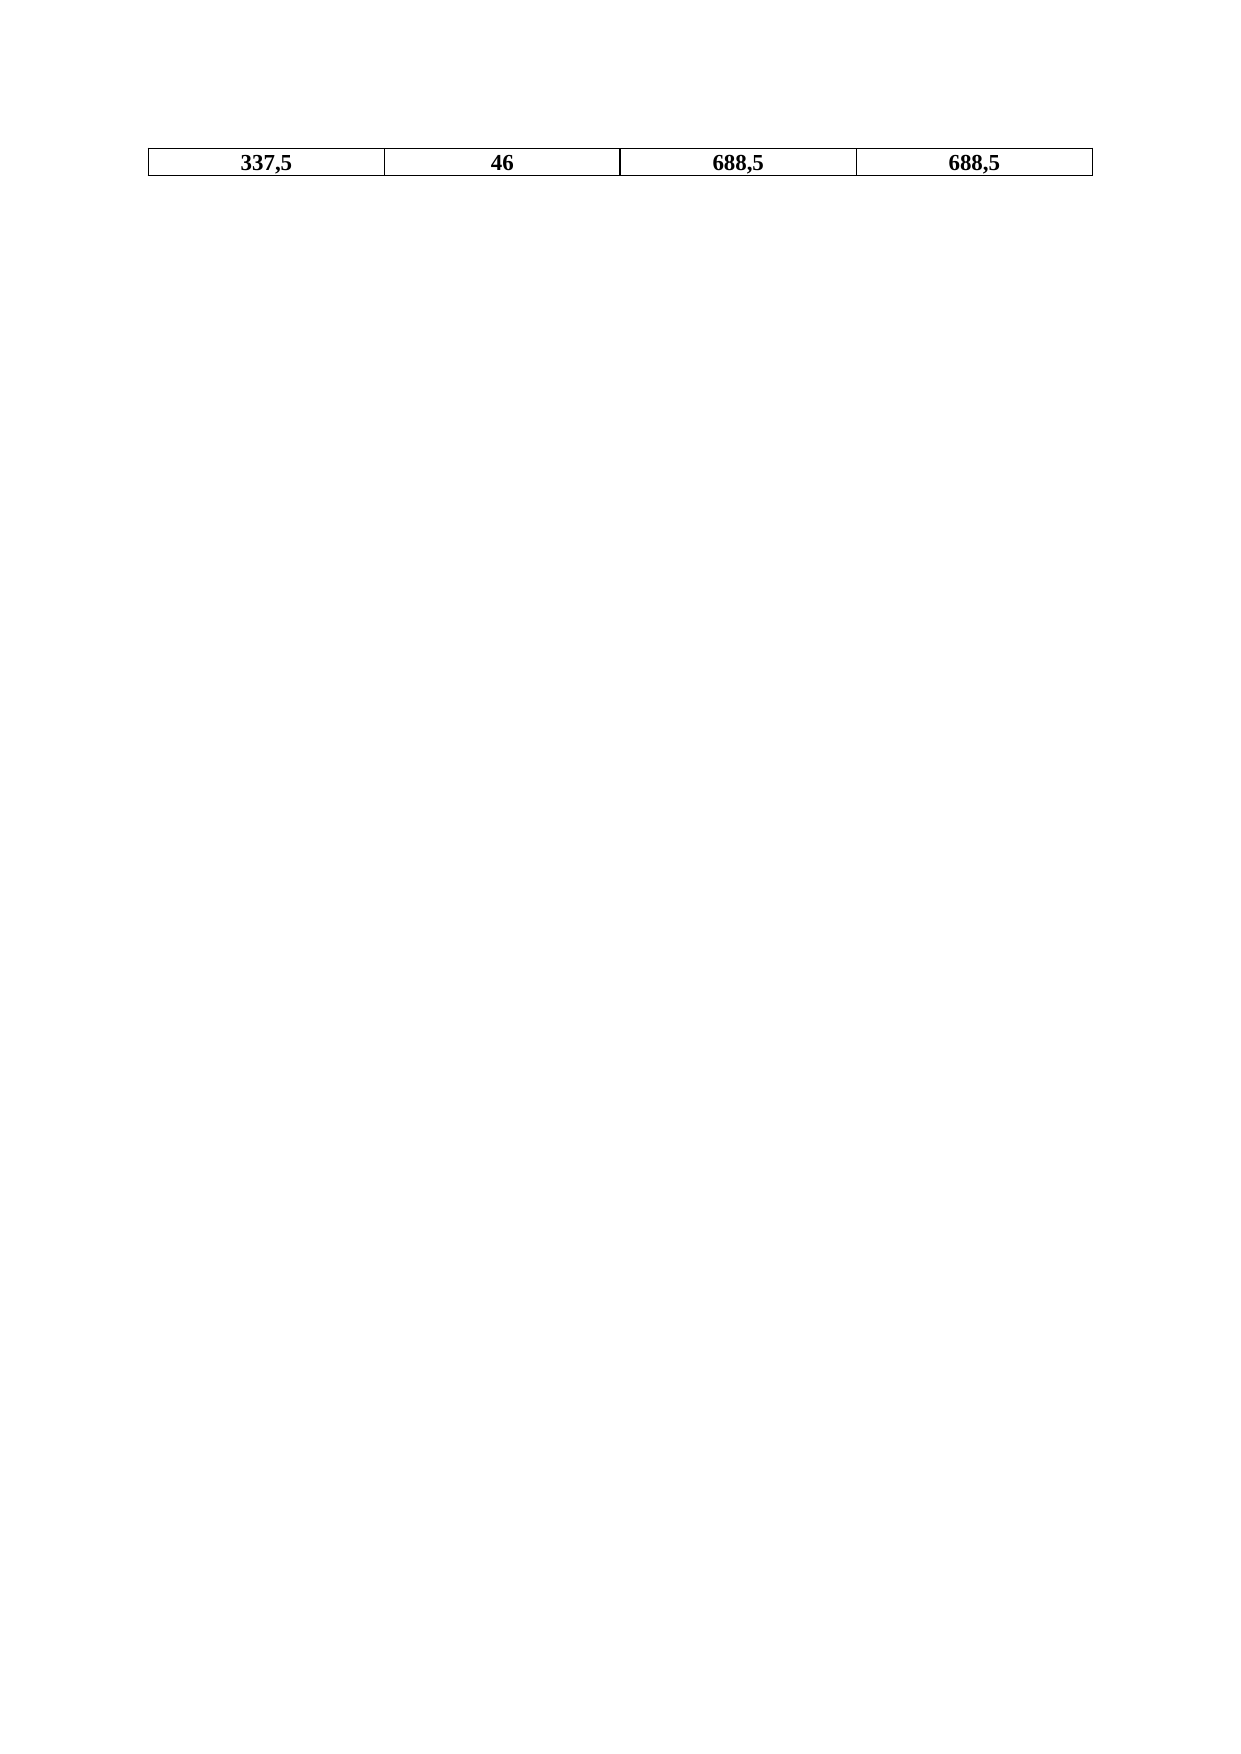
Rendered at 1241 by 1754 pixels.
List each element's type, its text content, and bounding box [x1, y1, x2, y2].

table_cell 688,5 [621, 149, 856, 175]
table_cell 46 [385, 149, 619, 175]
table_cell 688,5 [857, 149, 1092, 175]
table_cell 337,5 [149, 149, 384, 175]
